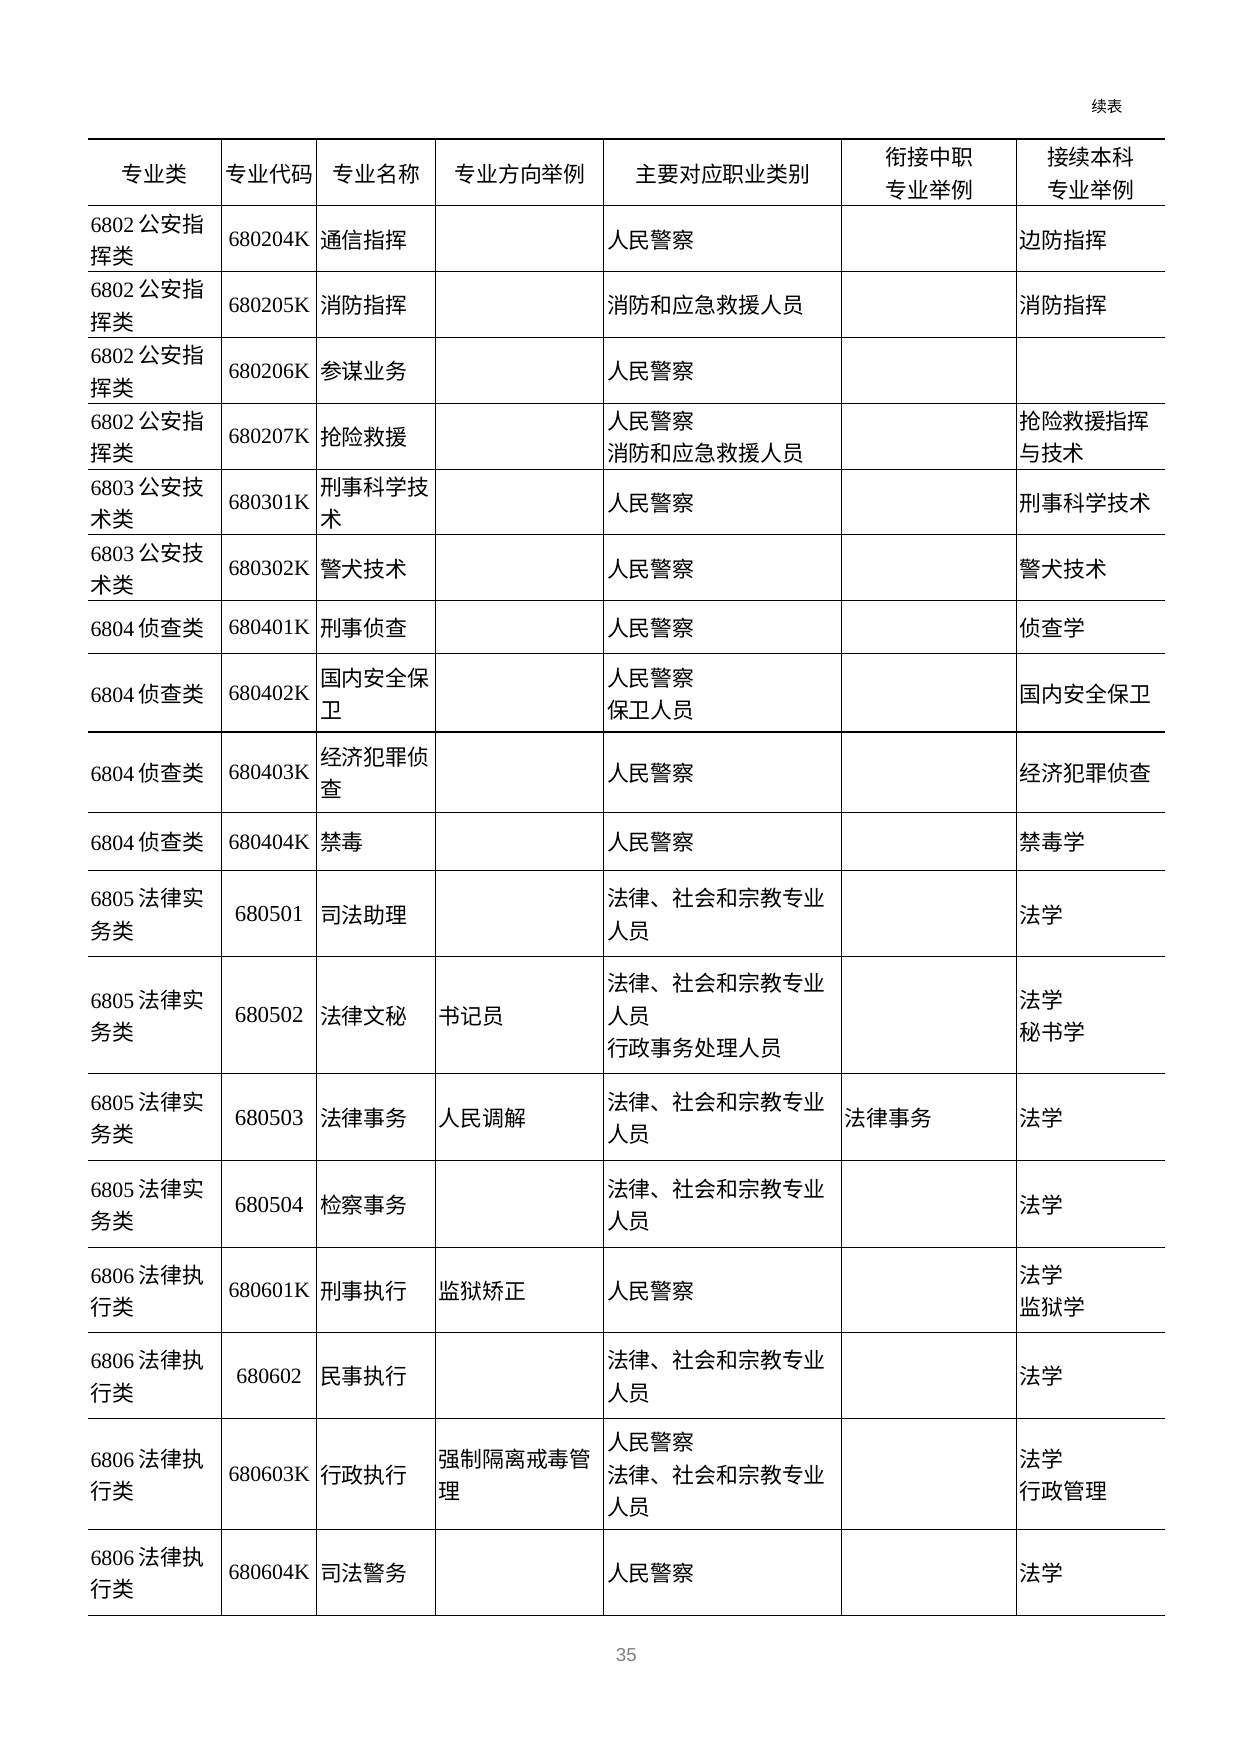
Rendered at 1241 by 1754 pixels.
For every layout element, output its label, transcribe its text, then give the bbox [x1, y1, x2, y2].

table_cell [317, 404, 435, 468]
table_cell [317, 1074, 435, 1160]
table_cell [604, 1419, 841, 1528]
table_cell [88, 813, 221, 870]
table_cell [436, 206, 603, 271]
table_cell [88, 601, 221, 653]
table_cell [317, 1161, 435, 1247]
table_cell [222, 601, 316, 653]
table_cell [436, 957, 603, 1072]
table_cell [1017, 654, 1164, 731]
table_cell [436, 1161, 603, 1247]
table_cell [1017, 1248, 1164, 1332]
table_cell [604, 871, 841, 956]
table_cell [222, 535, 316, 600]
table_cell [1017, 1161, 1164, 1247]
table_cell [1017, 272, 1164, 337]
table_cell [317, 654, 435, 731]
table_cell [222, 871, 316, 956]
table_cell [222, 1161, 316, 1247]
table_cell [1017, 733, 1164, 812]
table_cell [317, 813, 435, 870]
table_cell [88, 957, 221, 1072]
table_header 专业名称 [317, 140, 435, 205]
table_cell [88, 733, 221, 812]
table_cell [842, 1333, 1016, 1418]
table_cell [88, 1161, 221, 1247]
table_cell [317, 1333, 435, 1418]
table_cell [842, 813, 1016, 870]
table_header 接续本科 专业举例 [1017, 140, 1164, 205]
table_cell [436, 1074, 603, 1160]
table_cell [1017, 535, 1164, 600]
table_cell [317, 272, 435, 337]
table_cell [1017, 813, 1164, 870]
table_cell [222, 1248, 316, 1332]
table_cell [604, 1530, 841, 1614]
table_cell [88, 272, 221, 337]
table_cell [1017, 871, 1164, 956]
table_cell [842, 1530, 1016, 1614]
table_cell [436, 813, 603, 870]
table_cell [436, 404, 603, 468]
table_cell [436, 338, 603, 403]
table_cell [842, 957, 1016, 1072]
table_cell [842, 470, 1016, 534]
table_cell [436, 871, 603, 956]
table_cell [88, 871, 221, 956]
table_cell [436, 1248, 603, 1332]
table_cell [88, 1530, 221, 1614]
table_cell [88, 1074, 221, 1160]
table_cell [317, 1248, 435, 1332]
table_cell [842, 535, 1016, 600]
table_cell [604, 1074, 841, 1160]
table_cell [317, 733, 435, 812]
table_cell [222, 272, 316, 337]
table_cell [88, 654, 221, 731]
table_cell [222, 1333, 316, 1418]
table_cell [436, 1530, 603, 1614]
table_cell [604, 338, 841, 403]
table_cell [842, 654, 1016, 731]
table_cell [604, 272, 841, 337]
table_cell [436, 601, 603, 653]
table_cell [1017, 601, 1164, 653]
table_header 专业类 [88, 140, 221, 205]
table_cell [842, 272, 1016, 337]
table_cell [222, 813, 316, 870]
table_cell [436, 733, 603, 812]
table_header 专业代码 [222, 140, 316, 205]
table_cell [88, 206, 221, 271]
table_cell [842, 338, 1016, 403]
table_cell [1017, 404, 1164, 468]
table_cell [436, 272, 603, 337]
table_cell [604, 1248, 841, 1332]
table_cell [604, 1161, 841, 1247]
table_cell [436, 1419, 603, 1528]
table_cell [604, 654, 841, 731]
table_header 主要对应职业类别 [604, 140, 841, 205]
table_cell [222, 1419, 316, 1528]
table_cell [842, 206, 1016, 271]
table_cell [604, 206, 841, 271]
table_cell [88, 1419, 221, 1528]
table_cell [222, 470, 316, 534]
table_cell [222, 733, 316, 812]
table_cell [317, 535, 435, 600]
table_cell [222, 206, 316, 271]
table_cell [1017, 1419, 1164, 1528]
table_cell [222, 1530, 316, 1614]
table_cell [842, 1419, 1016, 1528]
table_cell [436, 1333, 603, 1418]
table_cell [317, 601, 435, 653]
table_header 衔接中职 专业举例 [842, 140, 1016, 205]
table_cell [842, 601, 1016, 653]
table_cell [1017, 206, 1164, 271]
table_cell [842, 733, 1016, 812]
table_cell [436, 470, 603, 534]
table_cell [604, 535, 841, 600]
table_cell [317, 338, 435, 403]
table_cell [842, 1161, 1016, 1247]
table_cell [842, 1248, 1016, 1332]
table_header 专业方向举例 [436, 140, 603, 205]
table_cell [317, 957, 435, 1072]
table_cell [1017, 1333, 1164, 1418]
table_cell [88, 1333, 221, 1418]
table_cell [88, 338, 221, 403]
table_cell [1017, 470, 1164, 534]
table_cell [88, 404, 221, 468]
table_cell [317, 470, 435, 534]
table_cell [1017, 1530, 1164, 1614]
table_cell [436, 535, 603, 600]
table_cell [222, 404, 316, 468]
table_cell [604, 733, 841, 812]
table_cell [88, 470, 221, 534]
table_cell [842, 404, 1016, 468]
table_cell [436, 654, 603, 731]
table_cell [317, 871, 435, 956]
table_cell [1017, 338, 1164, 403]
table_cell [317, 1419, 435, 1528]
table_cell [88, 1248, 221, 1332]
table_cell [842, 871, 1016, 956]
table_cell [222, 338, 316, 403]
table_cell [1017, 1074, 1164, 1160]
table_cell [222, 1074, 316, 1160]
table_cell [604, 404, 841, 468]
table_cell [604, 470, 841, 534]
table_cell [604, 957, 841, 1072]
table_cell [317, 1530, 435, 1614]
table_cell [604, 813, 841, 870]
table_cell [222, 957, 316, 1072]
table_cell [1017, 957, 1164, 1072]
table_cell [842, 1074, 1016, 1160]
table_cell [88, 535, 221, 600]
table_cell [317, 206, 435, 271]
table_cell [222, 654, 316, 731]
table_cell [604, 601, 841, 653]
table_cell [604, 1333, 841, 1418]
